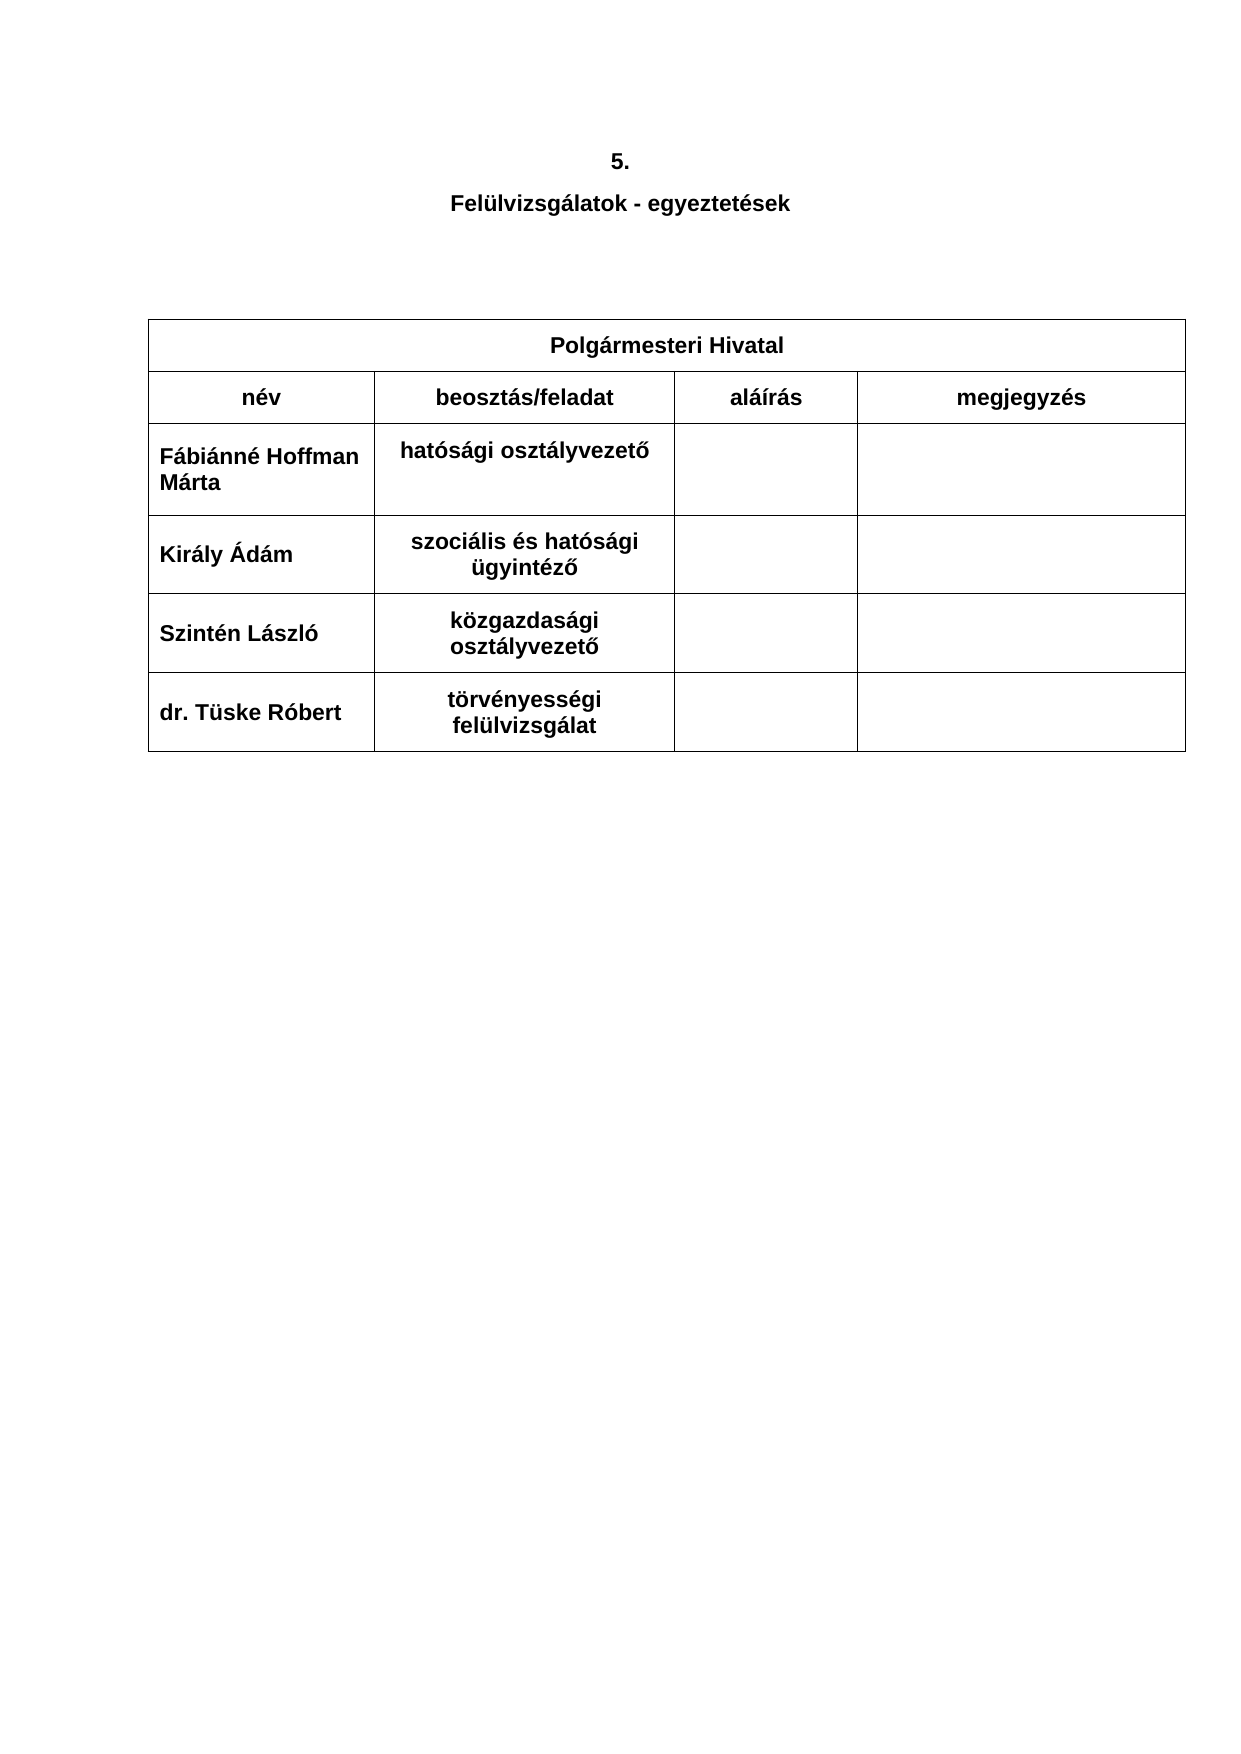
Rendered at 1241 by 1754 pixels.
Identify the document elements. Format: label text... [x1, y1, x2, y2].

table_cell törvényességi felülvizsgálat [375, 673, 674, 751]
table_cell [675, 424, 857, 514]
text 5. [148, 148, 1093, 174]
table_cell megjegyzés [858, 372, 1185, 423]
table_cell [858, 673, 1185, 751]
table_cell szociális és hatósági ügyintéző [375, 516, 674, 593]
table_cell [858, 424, 1185, 514]
table_cell [858, 594, 1185, 672]
table_cell [675, 594, 857, 672]
table_header Polgármesteri Hivatal [149, 320, 1185, 371]
table_cell dr. Tüske Róbert [149, 673, 374, 751]
table_cell beosztás/feladat [375, 372, 674, 423]
table_cell közgazdasági osztályvezető [375, 594, 674, 672]
table_cell hatósági osztályvezető [375, 424, 674, 514]
table_cell Fábiánné Hoffman Márta [149, 424, 374, 514]
table_cell [675, 673, 857, 751]
table_cell név [149, 372, 374, 423]
table_cell [858, 516, 1185, 593]
table_cell Szintén László [149, 594, 374, 672]
text Felülvizsgálatok - egyeztetések [148, 190, 1093, 217]
table_cell aláírás [675, 372, 857, 423]
table_cell [675, 516, 857, 593]
table_cell Király Ádám [149, 516, 374, 593]
